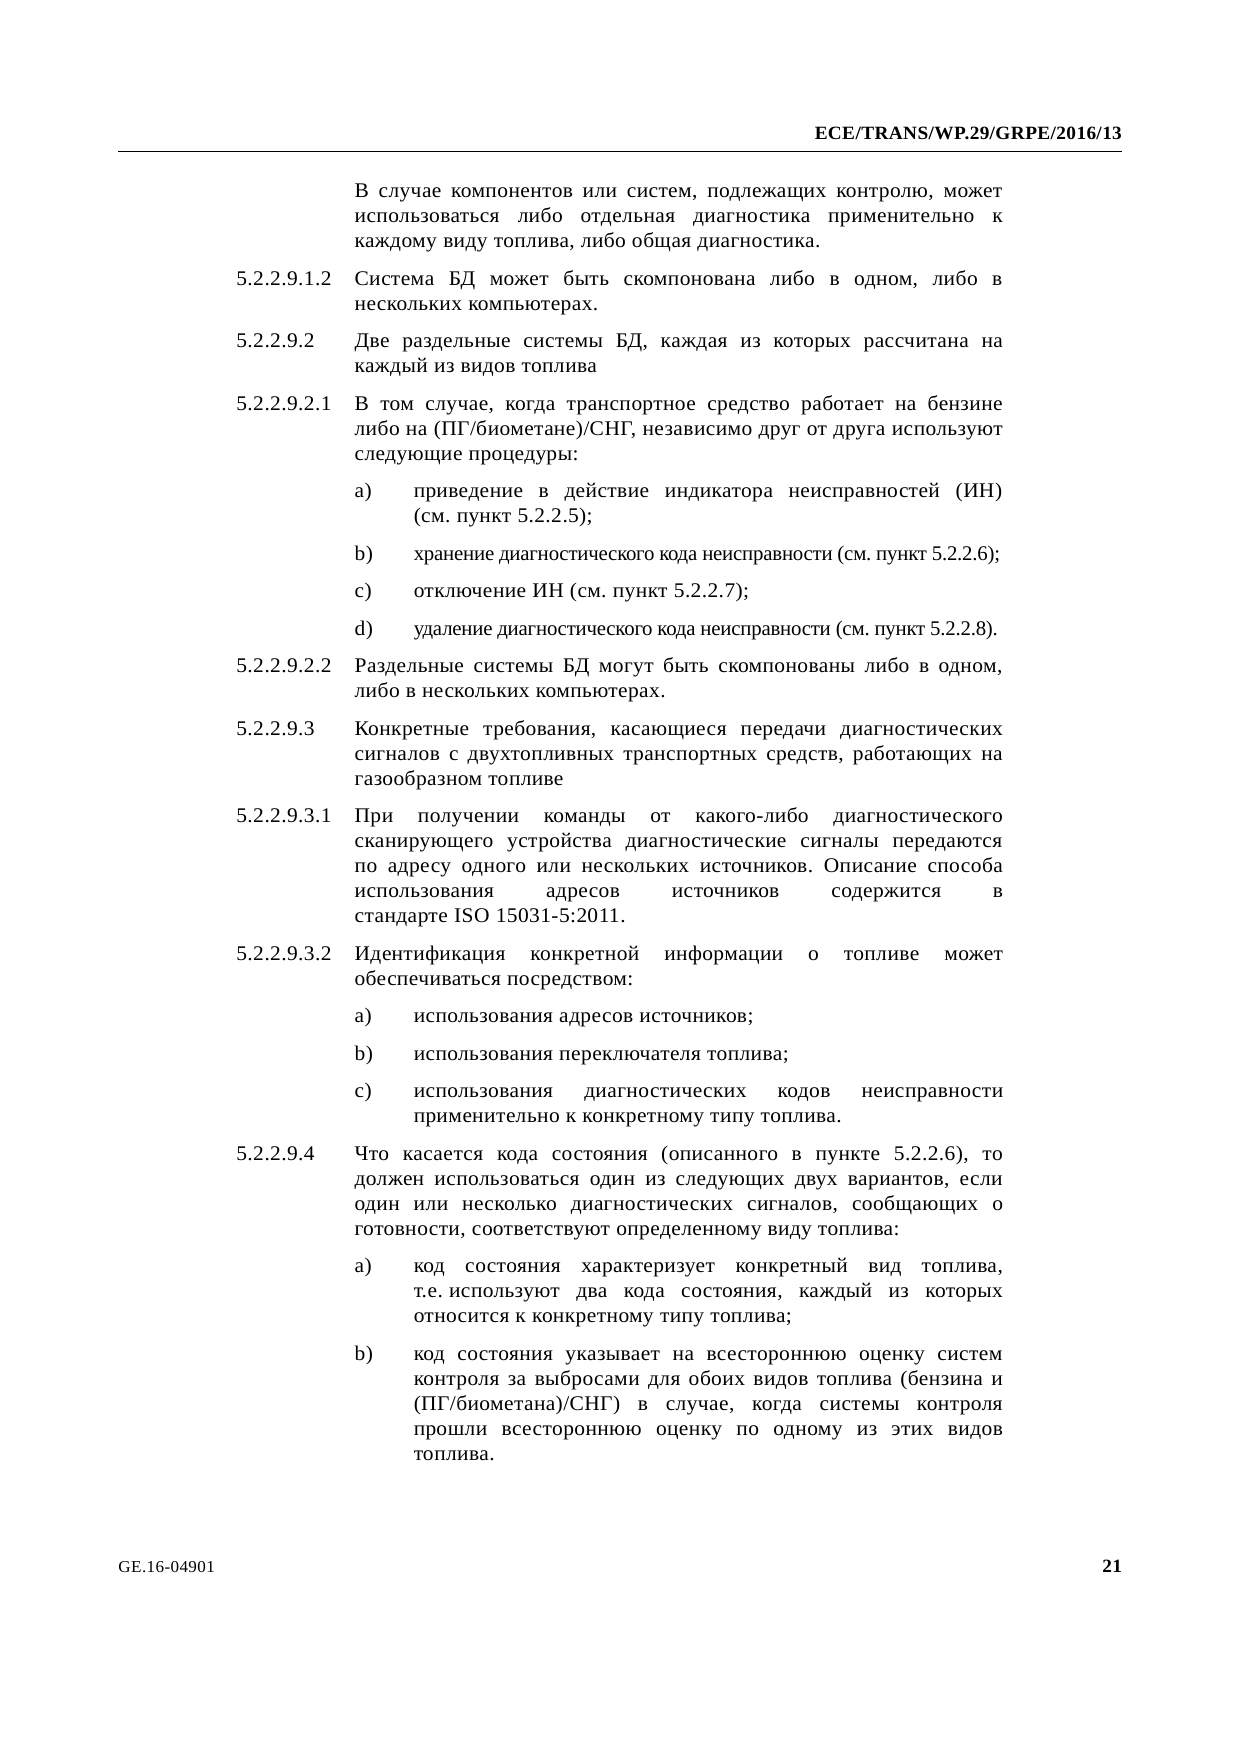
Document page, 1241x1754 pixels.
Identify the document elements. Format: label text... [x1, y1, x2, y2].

text a) приведение в действие индикатора неисправностей (ИН) (см. пункт 5.2.2.5); [236, 477, 1004, 527]
text 5.2.2.9.2 Две раздельные системы БД, каждая из которых рассчитана на каждый из видов топлива [236, 327, 1004, 377]
text 5.2.2.9.4 Что касается кода состояния (описанного в пункте 5.2.2.6), то должен использоваться один из следующих двух вариантов, если один или несколько диагностических сигналов, сообщающих о готовности, соответствуют определенному виду топлива: [236, 1140, 1004, 1240]
text a) использования адресов источников; [236, 1002, 1004, 1027]
text c) отключение ИН (см. пункт 5.2.2.7); [236, 577, 1004, 602]
text 5.2.2.9.2.2 Раздельные системы БД могут быть скомпонованы либо в одном, либо в нескольких компьютерах. [236, 652, 1004, 702]
text 5.2.2.9.3 Конкретные требования, касающиеся передачи диагностических сигналов с двухтопливных транспортных средств, работающих на газообразном топливе [236, 715, 1004, 790]
text 5.2.2.9.2.1 В том случае, когда транспортное средство работает на бензине либо на (ПГ/биометане)/СНГ, независимо друг от друга используют следующие процедуры: [236, 390, 1004, 465]
text c) использования диагностических кодов неисправности применительно к конкретному типу топлива. [236, 1077, 1004, 1127]
text b) код состояния указывает на всестороннюю оценку систем контроля за выбросами для обоих видов топлива (бензина и (ПГ/биометана)/СНГ) в случае, когда системы контроля прошли всестороннюю оценку по одному из этих видов топлива. [236, 1340, 1004, 1465]
text d) удаление диагностического кода неисправности (см. пункт 5.2.2.8). [236, 615, 1004, 640]
text 5.2.2.9.1.2 Система БД может быть скомпонована либо в одном, либо в нескольких компьютерах. [236, 265, 1004, 315]
text 5.2.2.9.3.1 При получении команды от какого-либо диагностического сканирующего устройства диагностические сигналы передаются по адресу одного или нескольких источников. Описание способа использования адресов источников содержится в стандарте ISO 15031-5:2011. [236, 802, 1004, 927]
text a) код состояния характеризует конкретный вид топлива, т.е. используют два кода состояния, каждый из которых относится к конкретному типу топлива; [236, 1252, 1004, 1327]
text В случае компонентов или систем, подлежащих контролю, может использоваться либо отдельная диагностика применительно к каждому виду топлива, либо общая диагностика. [236, 177, 1004, 252]
text 5.2.2.9.3.2 Идентификация конкретной информации о топливе может обеспечиваться посредством: [236, 940, 1004, 990]
text b) хранение диагностического кода неисправности (см. пункт 5.2.2.6); [236, 540, 1004, 565]
text b) использования переключателя топлива; [236, 1040, 1004, 1065]
